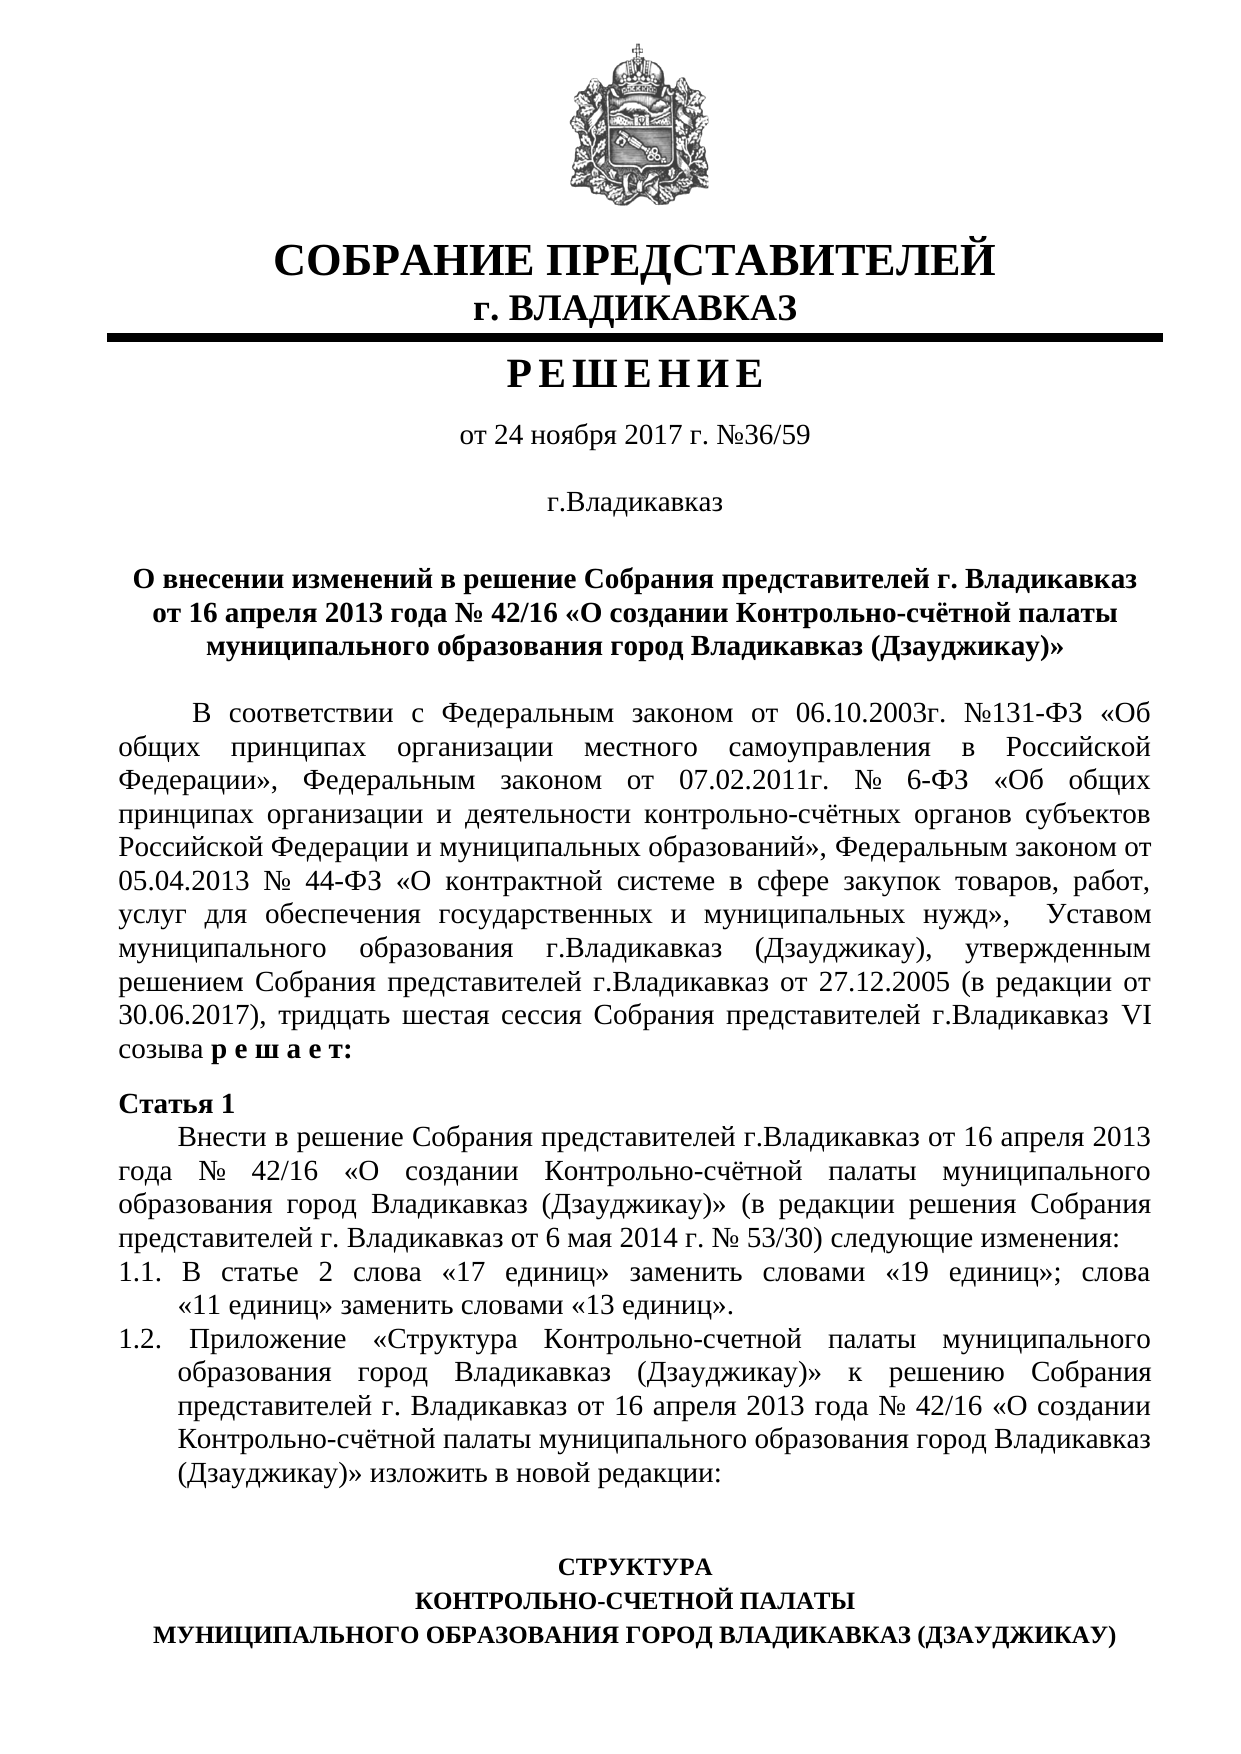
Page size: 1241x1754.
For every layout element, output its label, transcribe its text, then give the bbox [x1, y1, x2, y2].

text Внести в решение Собрания представителей г.Владикавказ от 16 апреля 2013 года № 42/16 «О создании Контрольно-счётной палаты муниципального образования город Владикавказ (Дзауджикау)» (в редакции решения Собрания представителей г. Владикавказ от 6 мая 2014 г. № 53/30) следующие изменения: [118, 1119, 1152, 1254]
text от 16 апреля 2013 года № 42/16 «О создании Контрольно-счётной палаты муниципального образования город Владикавказ (Дзауджикау)» [118, 595, 1152, 662]
text КОНТРОЛЬНО-СЧЕТНОЙ ПАЛАТЫ [118, 1586, 1152, 1615]
text РЕШЕНИЕ [118, 348, 1152, 396]
text В соответствии с Федеральным законом от 06.10.2003г. №131-ФЗ «Об общих принципах организации местного самоуправления в Российской Федерации», Федеральным законом от 07.02.2011г. № 6-ФЗ «Об общих принципах организации и деятельности контрольно-счётных органов субъектов Российской Федерации и муниципальных образований», Федеральным законом от 05.04.2013 № 44-ФЗ «О контрактной системе в сфере закупок товаров, работ, услуг для обеспечения государственных и муниципальных нужд», Уставом муниципального образования г.Владикавказ (Дзауджикау), утвержденным решением Собрания представителей г.Владикавказ от 27.12.2005 (в редакции от 30.06.2017), тридцать шестая сессия Собрания представителей г.Владикавказ VI созыва р е ш а е т: [118, 695, 1152, 1064]
text г.Владикавказ [118, 484, 1152, 518]
text г. ВЛАДИКАВКАЗ [118, 286, 1152, 329]
text Статья 1 [118, 1086, 1152, 1119]
text СТРУКТУРА [118, 1552, 1152, 1580]
text СОБРАНИЕ ПРЕДСТАВИТЕЛЕЙ [118, 233, 1152, 286]
text О внесении изменений в решение Собрания представителей г. Владикавказ [118, 561, 1152, 595]
text от 24 ноября 2017 г. №36/59 [118, 417, 1152, 451]
text МУНИЦИПАЛЬНОГО ОБРАЗОВАНИЯ ГОРОД ВЛАДИКАВКАЗ (ДЗАУДЖИКАУ) [118, 1621, 1152, 1649]
text 1.1. В статье 2 слова «17 единиц» заменить словами «19 единиц»; слова «11 единиц» заменить словами «13 единиц». [118, 1254, 1152, 1321]
text 1.2. Приложение «Структура Контрольно-счетной палаты муниципального образования город Владикавказ (Дзауджикау)» к решению Собрания представителей г. Владикавказ от 16 апреля 2013 года № 42/16 «О создании Контрольно-счётной палаты муниципального образования город Владикавказ (Дзауджикау)» изложить в новой редакции: [118, 1321, 1152, 1488]
